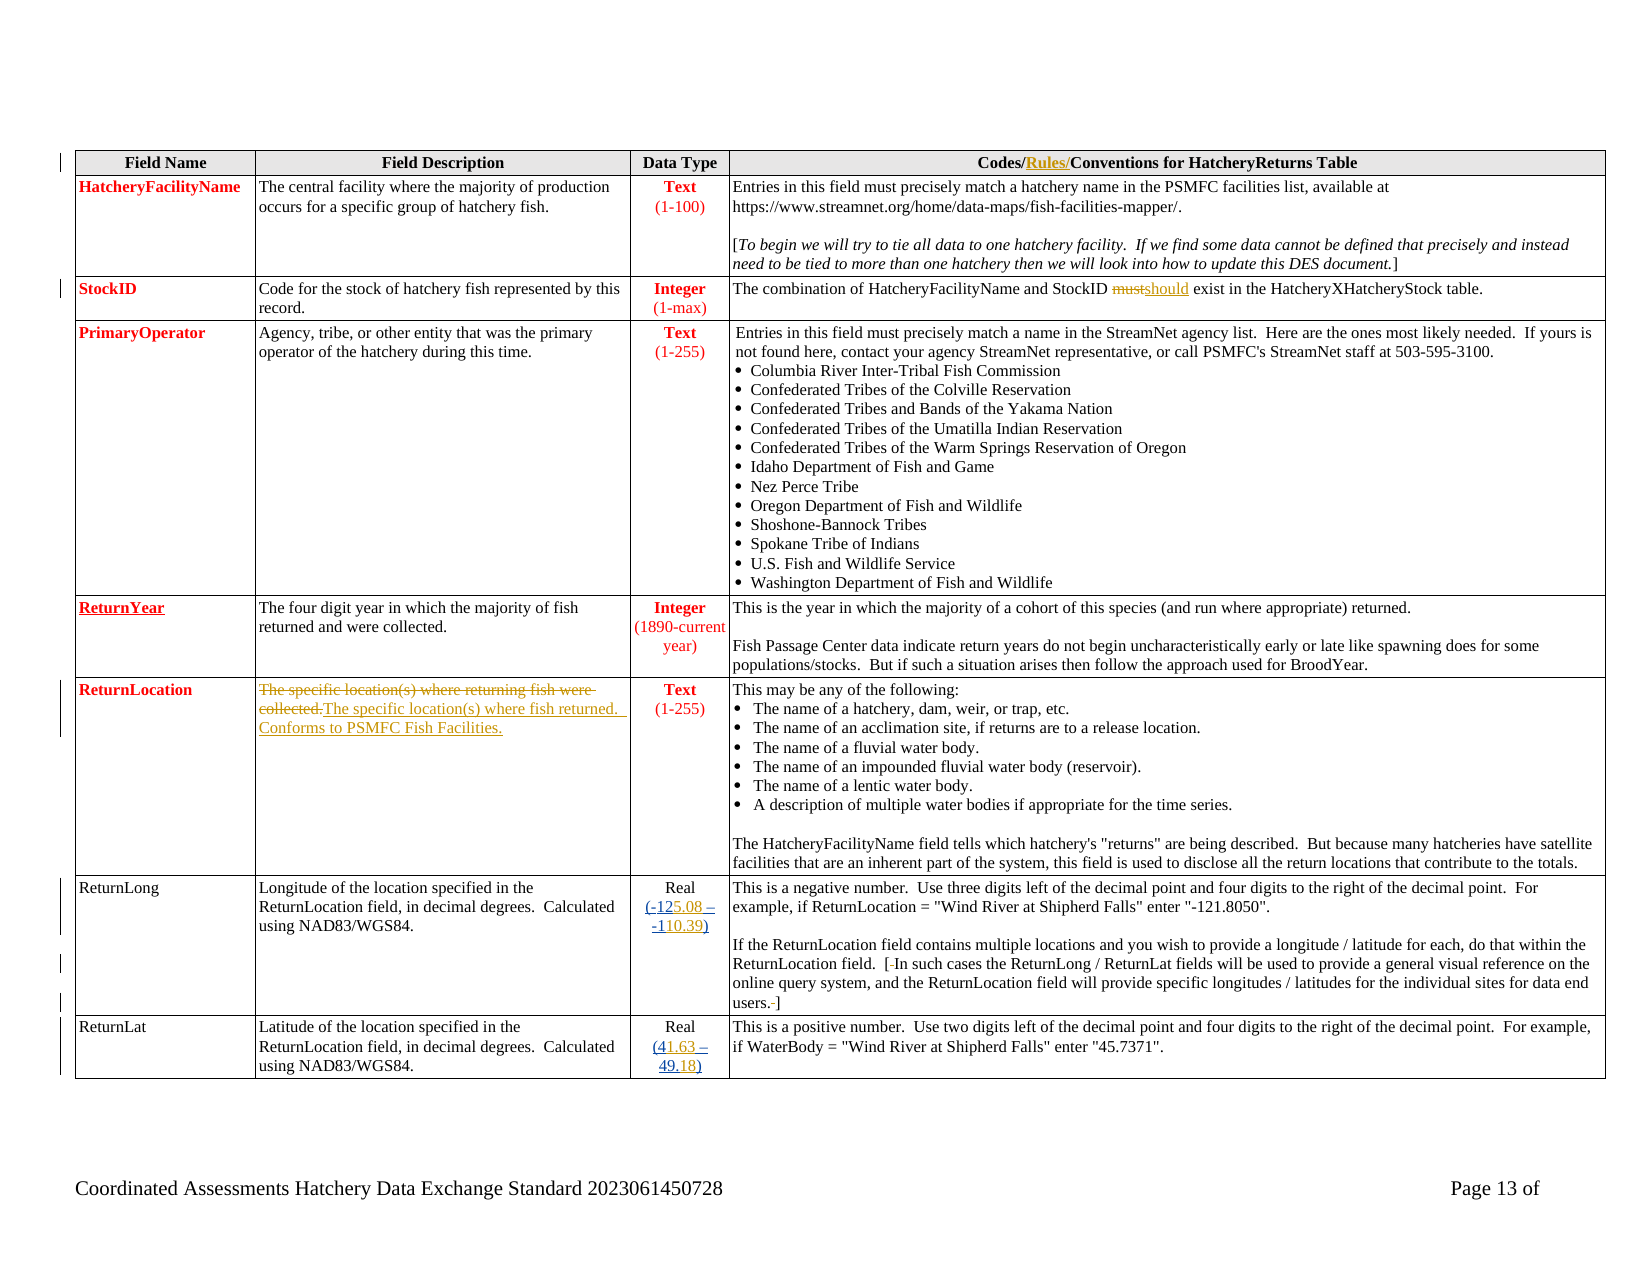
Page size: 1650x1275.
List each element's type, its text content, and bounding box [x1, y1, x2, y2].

table_cell Real [631, 876, 729, 1015]
table_cell PrimaryOperator [76, 321, 255, 595]
table_cell ReturnLong [76, 876, 255, 1015]
table_cell This is a positive number. Use two digits left of the decimal point and four digits to the right of the decimal point. For example, if WaterBody = "Wind River at Shipherd Falls" enter "45.7371". [730, 1016, 1605, 1078]
table_cell StockID [76, 277, 255, 320]
table_cell Real [631, 1016, 729, 1078]
table_cell Entries in this field must precisely match a hatchery name in the PSMFC facilities list, available at https://www.streamnet.org/home/data-maps/fish-facilities-mapper/. [To begin we will try to tie all data to one hatchery facility. If we find some data cannot be defined that precisely and instead need to be tied to more than one hatchery then we will look into how to update this DES document.] [730, 176, 1605, 276]
table_cell Code for the stock of hatchery fish represented by this record. [256, 277, 630, 320]
table_cell This is the year in which the majority of a cohort of this species (and run where appropriate) returned. Fish Passage Center data indicate return years do not begin uncharacteristically early or late like spawning does for some populations/stocks. But if such a situation arises then follow the approach used for BroodYear. [730, 596, 1605, 677]
table_cell The combination of HatcheryFacilityName and StockID exist in the HatcheryXHatcheryStock table. [730, 277, 1605, 320]
table_cell This is a negative number. Use three digits left of the decimal point and four digits to the right of the decimal point. For example, if ReturnLocation = "Wind River at Shipherd Falls" enter "-121.8050". If the ReturnLocation field contains multiple locations and you wish to provide a longitude / latitude for each, do that within the ReturnLocation field. [In such cases the ReturnLong / ReturnLat fields will be used to provide a general visual reference on the online query system, and the ReturnLocation field will provide specific longitudes / latitudes for the individual sites for data end users.] [730, 876, 1605, 1015]
table_cell Text (1-100) [631, 176, 729, 276]
table_cell Agency, tribe, or other entity that was the primary operator of the hatchery during this time. [256, 321, 630, 595]
table_cell ReturnYear [76, 596, 255, 677]
table_header Field Description [256, 151, 630, 175]
table_cell Entries in this field must precisely match a name in the StreamNet agency list. Here are the ones most likely needed. If yours is not found here, contact your agency StreamNet representative, or call PSMFC's StreamNet staff at 503-595-3100. Columbia River Inter-Tribal Fish Commission Confederated Tribes of the Colville Reservation Confederated Tribes and Bands of the Yakama Nation Confederated Tribes of the Umatilla Indian Reservation Confederated Tribes of the Warm Springs Reservation of Oregon Idaho Department of Fish and Game Nez Perce Tribe Oregon Department of Fish and Wildlife Shoshone-Bannock Tribes Spokane Tribe of Indians U.S. Fish and Wildlife Service Washington Department of Fish and Wildlife [730, 321, 1605, 595]
table_cell Text (1-255) [631, 678, 729, 875]
table_cell The central facility where the majority of production occurs for a specific group of hatchery fish. [256, 176, 630, 276]
table_cell The four digit year in which the majority of fish returned and were collected. [256, 596, 630, 677]
table_cell Longitude of the location specified in the ReturnLocation field, in decimal degrees. Calculated using NAD83/WGS84. [256, 876, 630, 1015]
table_header Data Type [631, 151, 729, 175]
table_cell Latitude of the location specified in the ReturnLocation field, in decimal degrees. Calculated using NAD83/WGS84. [256, 1016, 630, 1078]
table_header Codes/Conventions for HatcheryReturns Table [730, 151, 1605, 175]
table_cell ReturnLocation [76, 678, 255, 875]
table_cell Integer (1890-current year) [631, 596, 729, 677]
table_cell This may be any of the following: The name of a hatchery, dam, weir, or trap, etc. The name of an acclimation site, if returns are to a release location. The name of a fluvial water body. The name of an impounded fluvial water body (reservoir). The name of a lentic water body. A description of multiple water bodies if appropriate for the time series. The HatcheryFacilityName field tells which hatchery's "returns" are being described. But because many hatcheries have satellite facilities that are an inherent part of the system, this field is used to disclose all the return locations that contribute to the totals. [730, 678, 1605, 875]
table_cell [256, 678, 630, 875]
table_cell Text (1-255) [631, 321, 729, 595]
table_header Field Name [76, 151, 255, 175]
table_cell ReturnLat [76, 1016, 255, 1078]
table_cell HatcheryFacilityName [76, 176, 255, 276]
table_cell Integer (1-max) [631, 277, 729, 320]
